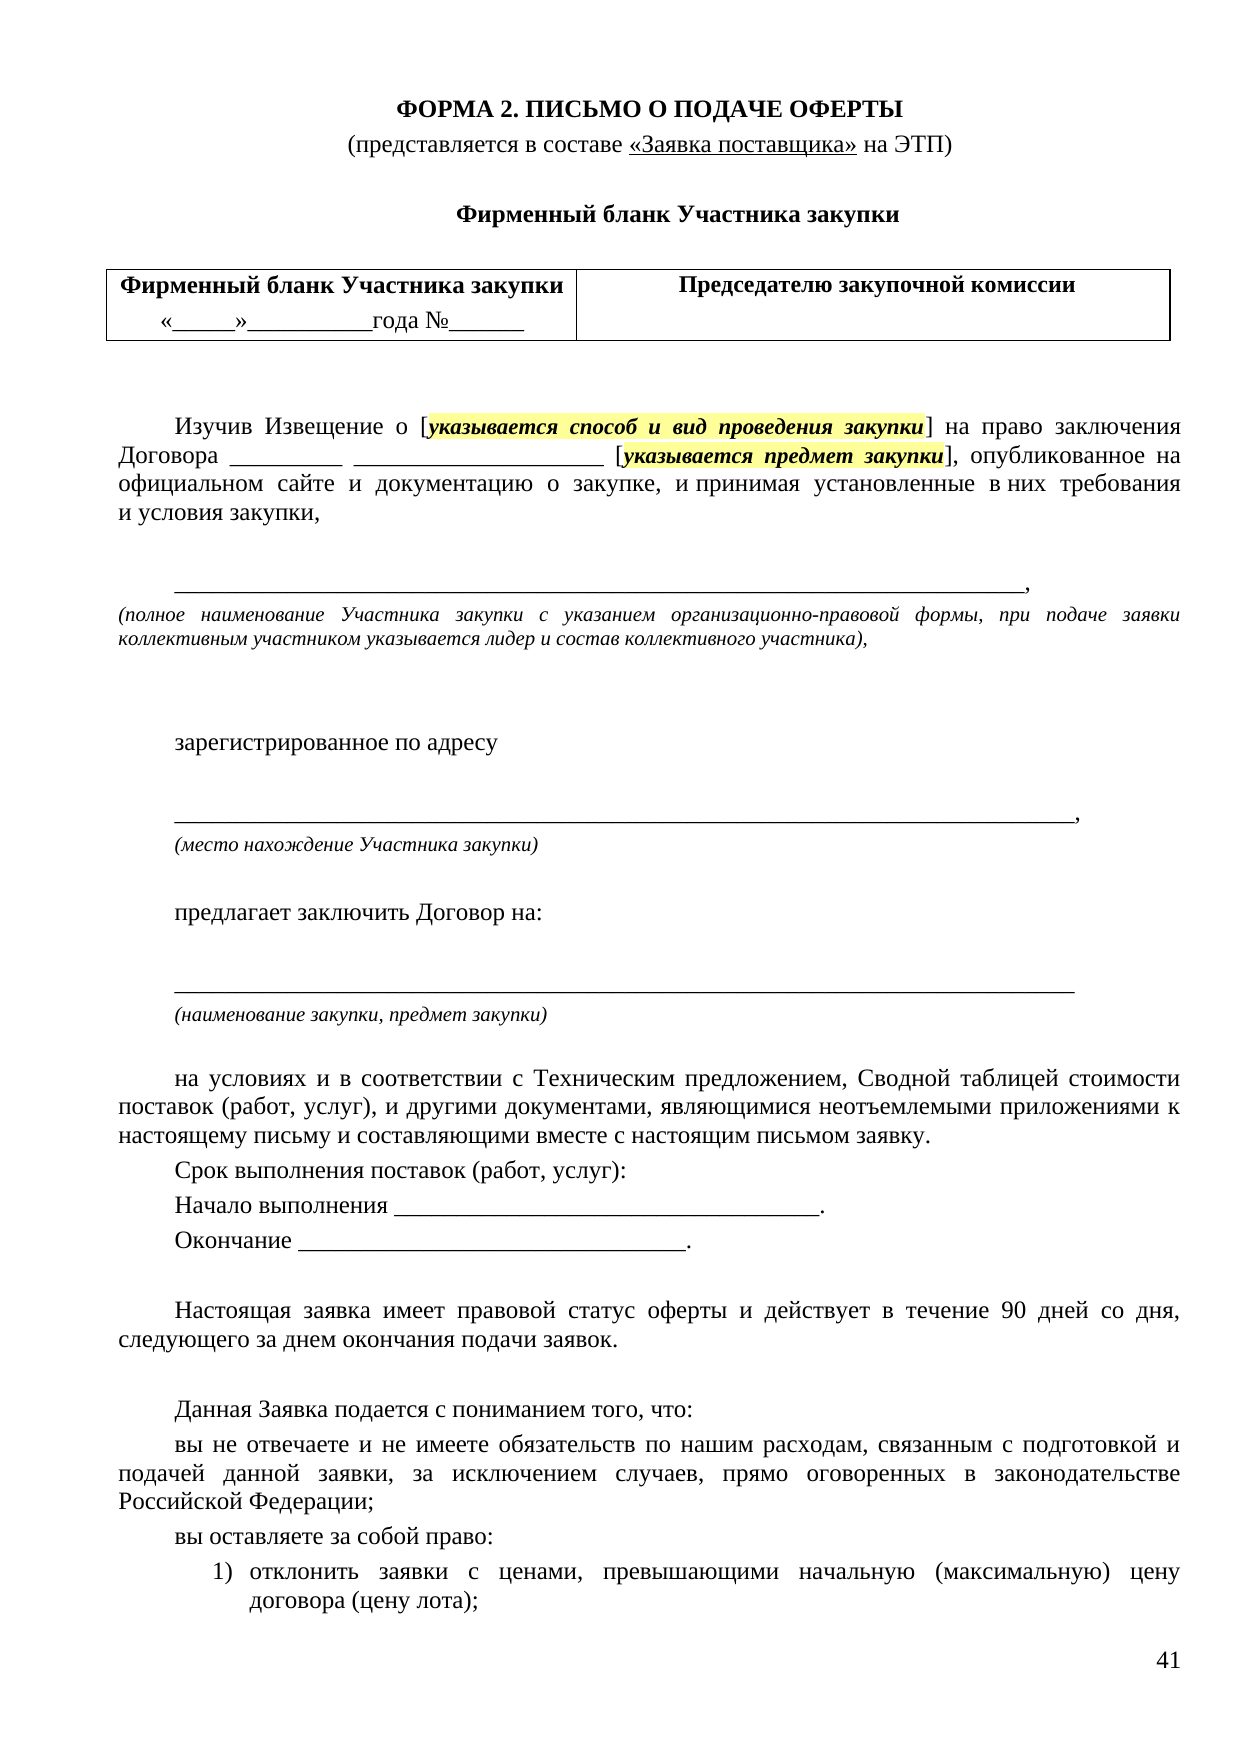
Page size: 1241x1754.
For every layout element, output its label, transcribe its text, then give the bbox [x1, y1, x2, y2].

text Окончание _______________________________. [118, 1225, 1181, 1254]
text (место нахождение Участника закупки) [118, 832, 1181, 856]
subtitle ФОРМА 2. ПИСЬМО О ПОДАЧЕ ОФЕРТЫ [118, 94, 1181, 123]
text Срок выполнения поставок (работ, услуг): [118, 1155, 1181, 1184]
text (наименование закупки, предмет закупки) [118, 1002, 1181, 1026]
text вы оставляете за собой право: [118, 1521, 1181, 1550]
text (полное наименование Участника закупки с указанием организационно-правовой формы, при подаче заявки коллективным участником указывается лидер и состав коллективного участника), [118, 602, 1181, 650]
text зарегистрированное по адресу [118, 727, 1181, 755]
text ________________________________________________________________________, [118, 797, 1181, 825]
list отклонить заявки с ценами, превышающими начальную (максимальную) цену договора (цену лота); [212, 1556, 1181, 1614]
table_header Фирменный бланк Участника закупки «_____»__________года №______ [107, 270, 576, 340]
text ________________________________________________________________________ [118, 967, 1181, 996]
text Настоящая заявка имеет правовой статус оферты и действует в течение 90 дней со дня, следующего за днем окончания подачи заявок. [118, 1295, 1181, 1353]
text Изучив Извещение о [указывается способ и вид проведения закупки] на право заключения Договора _________ ____________________ [указывается предмет закупки], опубликованное на официальном сайте и документацию о закупке, и принимая установленные в них требования и условия закупки, [118, 411, 1181, 526]
table_header Председателю закупочной комиссии [577, 270, 1169, 340]
text Фирменный бланк Участника закупки [118, 199, 1181, 228]
text Данная Заявка подается с пониманием того, что: [118, 1394, 1181, 1423]
text Начало выполнения __________________________________. [118, 1190, 1181, 1219]
text предлагает заключить Договор на: [118, 897, 1181, 926]
text на условиях и в соответствии с Техническим предложением, Сводной таблицей стоимости поставок (работ, услуг), и другими документами, являющимися неотъемлемыми приложениями к настоящему письму и составляющими вместе с настоящим письмом заявку. [118, 1063, 1181, 1149]
text ____________________________________________________________________, [118, 567, 1181, 596]
text вы не отвечаете и не имеете обязательств по нашим расходам, связанным с подготовкой и подачей данной заявки, за исключением случаев, прямо оговоренных в законодательстве Российской Федерации; [118, 1429, 1181, 1515]
text (представляется в составе «Заявка поставщика» на ЭТП) [118, 129, 1181, 158]
